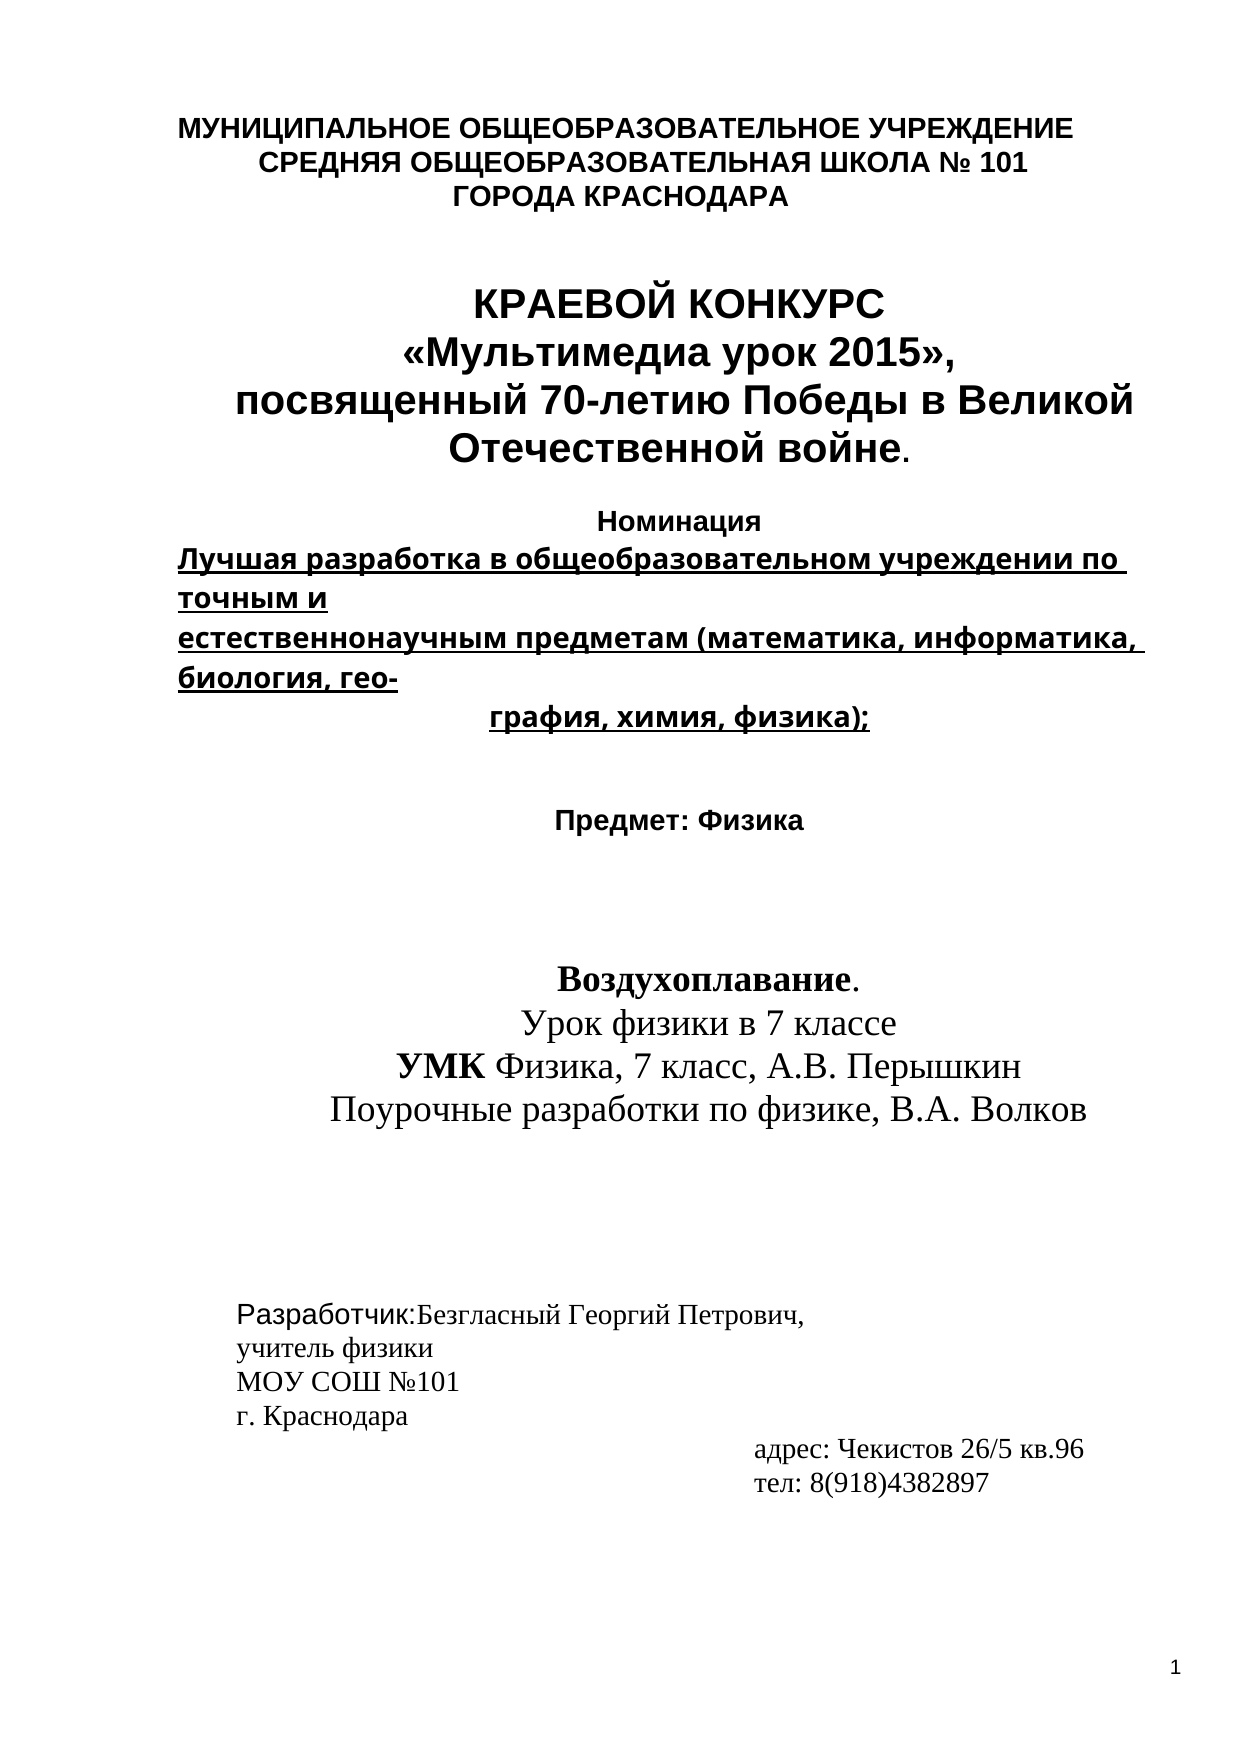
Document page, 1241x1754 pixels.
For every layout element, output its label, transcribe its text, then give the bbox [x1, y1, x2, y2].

text Номинация [177, 504, 1181, 538]
text Разработчик:Безгласный Георгий Петрович, [177, 1297, 1181, 1331]
text тел: 8(918)4382897 [177, 1465, 1181, 1498]
text г. Краснодара [177, 1398, 1181, 1431]
text УМК Физика, 7 класс, А.В. Перышкин [177, 1043, 1181, 1086]
text Воздухоплавание. [177, 957, 1181, 1000]
text естественнонаучным предметам (математика, информатика, биология, гео- [177, 617, 1181, 697]
text Поурочные разработки по физике, В.А. Волков [177, 1086, 1181, 1129]
text Предмет: Физика [177, 803, 1181, 837]
text учитель физики [177, 1331, 1181, 1364]
text графия, химия, физика); [177, 697, 1181, 736]
text МОУ СОШ №101 [177, 1364, 1181, 1398]
text адрес: Чекистов 26/5 кв.96 [177, 1431, 1181, 1465]
text ГОРОДА КРАСНОДАРА [177, 178, 1181, 212]
text Урок физики в 7 классе [177, 1000, 1181, 1043]
text посвященный 70-летию Победы в Великой Отечественной войне. [177, 375, 1181, 471]
text «Мультимедиа урок 2015», [177, 327, 1181, 375]
text МУНИЦИПАЛЬНОЕ ОБЩЕОБРАЗОВАТЕЛЬНОЕ УЧРЕЖДЕНИЕ СРЕДНЯЯ ОБЩЕОБРАЗОВАТЕЛЬНАЯ ШКОЛА № 101 [177, 111, 1181, 178]
text Лучшая разработка в общеобразовательном учреждении по точным и [177, 538, 1181, 617]
text КРАЕВОЙ КОНКУРС [177, 279, 1181, 327]
